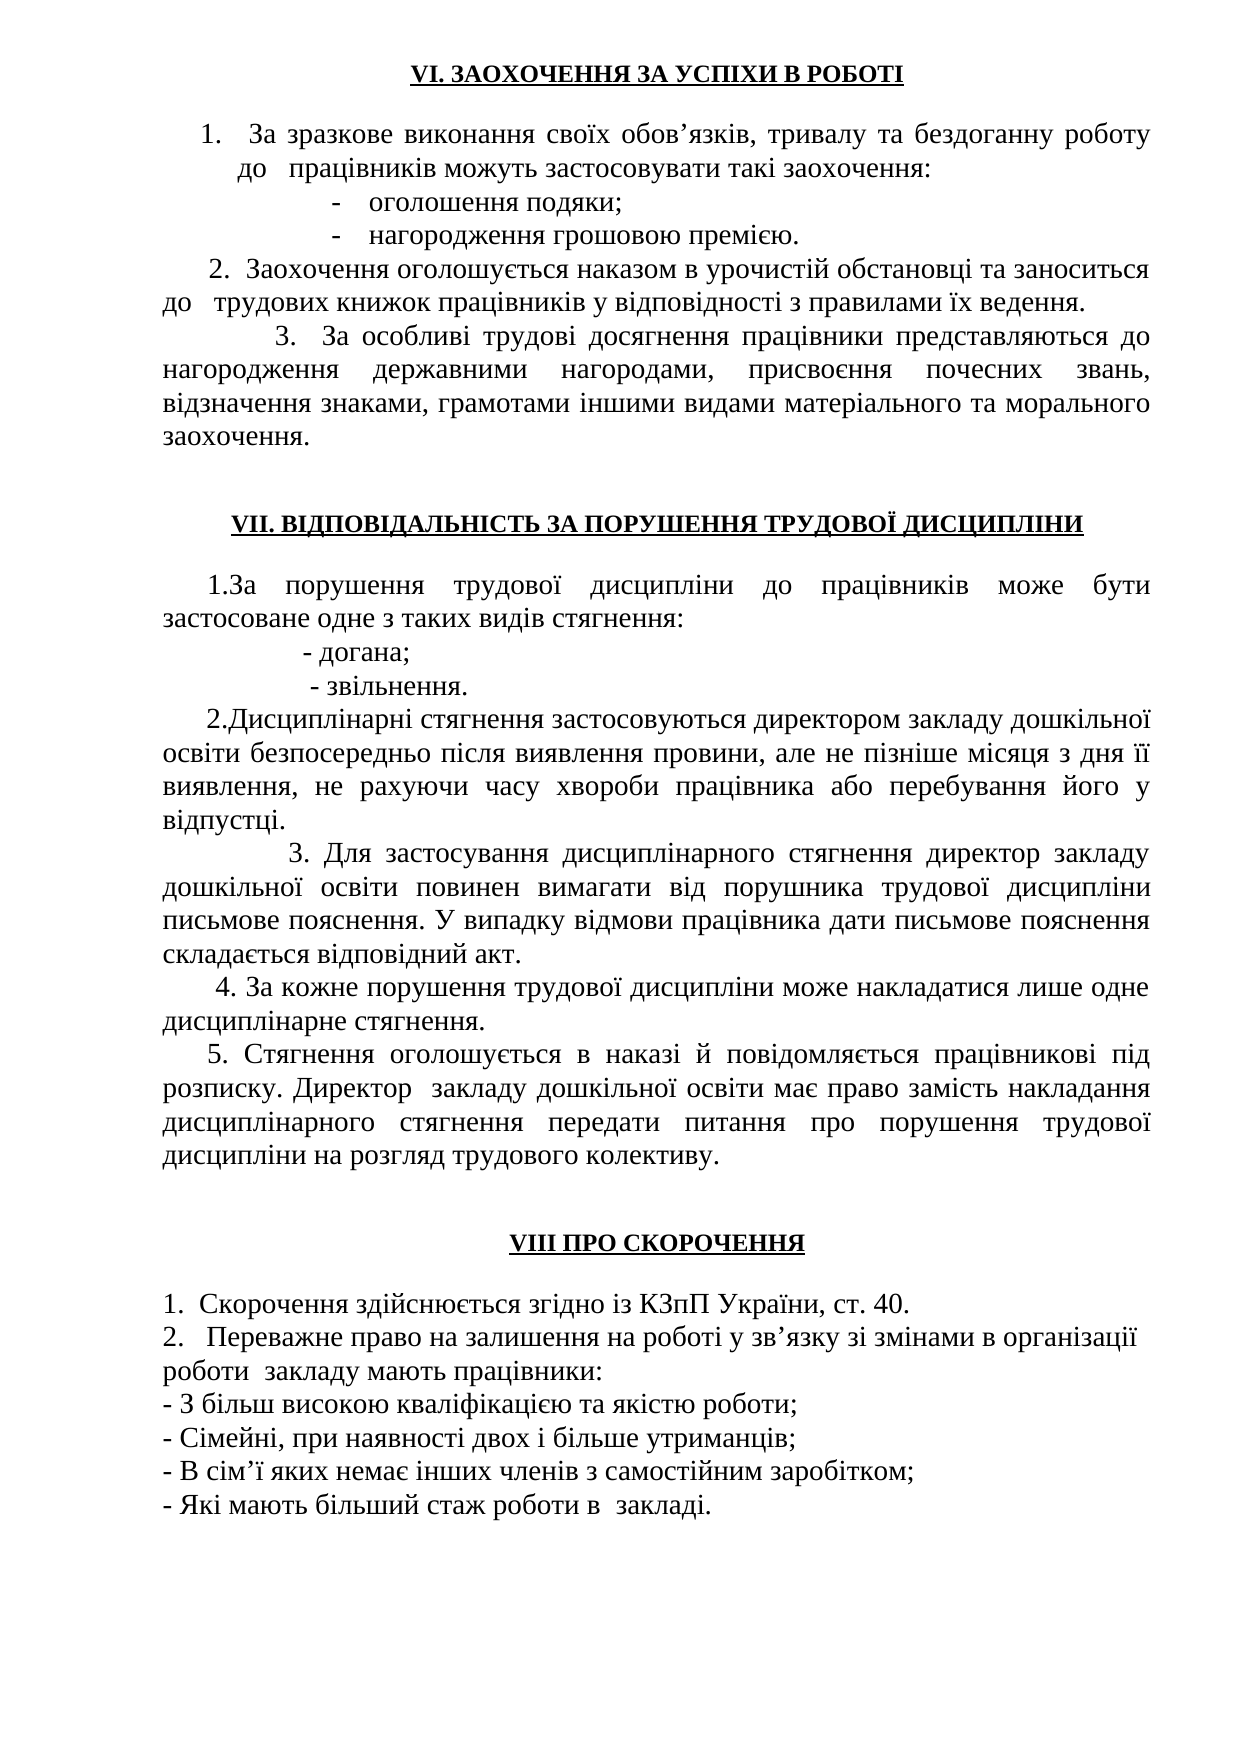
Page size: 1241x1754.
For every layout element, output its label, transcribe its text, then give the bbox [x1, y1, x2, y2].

text 1. Скорочення здійснюється згідно із КЗпП України, ст. 40. [162, 1286, 1152, 1319]
list За зразкове виконання своїх обов’язків, тривалу та бездоганну роботу до працівників можуть застосовувати такі заохочення: [200, 117, 1152, 184]
text VIІ. ВІДПОВІДАЛЬНІСТЬ ЗА ПОРУШЕННЯ ТРУДОВОЇ ДИСЦИПЛІНИ [162, 509, 1152, 538]
text 1.За порушення трудової дисципліни до працівників може бути застосоване одне з таких видів стягнення: [162, 567, 1152, 634]
text 3. За особливі трудові досягнення працівники представляються до нагородження державними нагородами, присвоєння почесних звань, відзначення знаками, грамотами іншими видами матеріального та морального заохочення. [125, 318, 1152, 452]
text - Сімейні, при наявності двох і більше утриманців; [162, 1420, 1152, 1453]
text 2.Дисциплінарні стягнення застосовуються директором закладу дошкільної освіти безпосередньо після виявлення провини, але не пізніше місяця з дня її виявлення, не рахуючи часу хвороби працівника або перебування його у відпустці. [162, 701, 1152, 835]
text - звільнення. [302, 668, 1152, 701]
list оголошення подяки; [331, 184, 1152, 217]
text 4. За кожне порушення трудової дисципліни може накладатися лише одне дисциплінарне стягнення. [125, 969, 1152, 1037]
text 5. Стягнення оголошується в наказі й повідомляється працівникові під розписку. Директор закладу дошкільної освіти має право замість накладання дисциплінарного стягнення передати питання про порушення трудової дисципліни на розгляд трудового колективу. [162, 1037, 1152, 1171]
text 3. Для застосування дисциплінарного стягнення директор закладу дошкільної освіти повинен вимагати від порушника трудової дисципліни письмове пояснення. У випадку відмови працівника дати письмове пояснення складається відповідний акт. [125, 835, 1152, 969]
text VIII ПРО СКОРОЧЕННЯ [162, 1228, 1152, 1257]
text - Які мають більший стаж роботи в закладі. [162, 1487, 1152, 1521]
text - В сім’ї яких немає інших членів з самостійним заробітком; [162, 1453, 1152, 1487]
list нагородження грошовою премією. [331, 217, 1152, 251]
text VІ. ЗАОХОЧЕННЯ ЗА УСПІХИ В РОБОТІ [162, 59, 1152, 88]
text 2. Переважне право на залишення на роботі у зв’язку зі змінами в організації роботи закладу мають працівники: [162, 1319, 1152, 1386]
text - догана; [302, 634, 1152, 668]
text - З більш високою кваліфікацією та якістю роботи; [162, 1386, 1152, 1420]
text 2. Заохочення оголошується наказом в урочистій обстановці та заноситься до трудових книжок працівників у відповідності з правилами їх ведення. [162, 251, 1152, 318]
